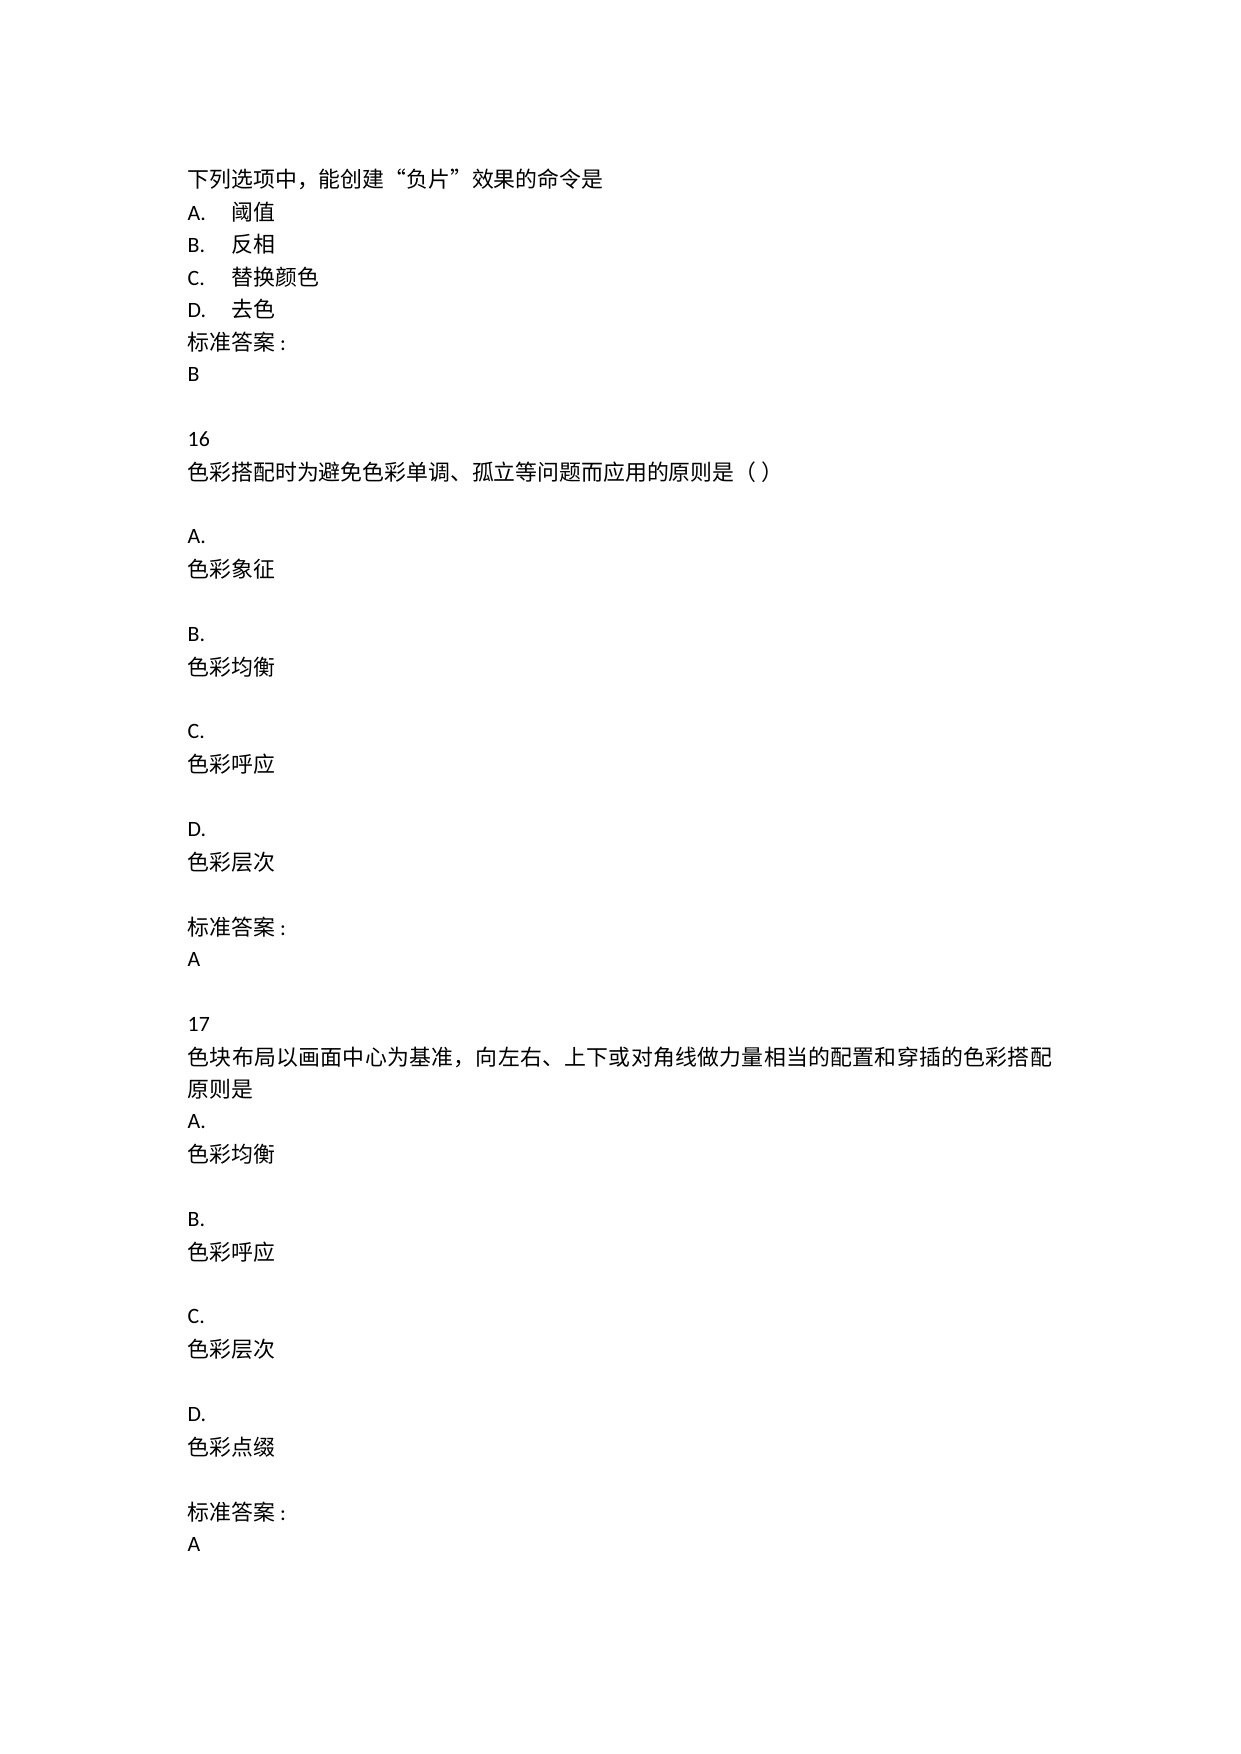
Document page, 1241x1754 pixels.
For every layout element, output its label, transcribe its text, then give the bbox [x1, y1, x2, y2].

text 色彩层次 [187, 1332, 1053, 1364]
text A [187, 1527, 1053, 1559]
text C. 替换颜色 [187, 259, 1053, 292]
text 标准答案 : [187, 1494, 1053, 1527]
text 色彩点缀 [187, 1429, 1053, 1462]
text C. [187, 1299, 1053, 1332]
text 17 [187, 1007, 1053, 1039]
text D. [187, 1397, 1053, 1429]
text A. [187, 1104, 1053, 1137]
text D. [187, 812, 1053, 844]
text B. 反相 [187, 227, 1053, 259]
text A. [187, 519, 1053, 552]
text 16 [187, 422, 1053, 454]
text B [187, 357, 1053, 389]
text B. [187, 1202, 1053, 1234]
text D. 去色 [187, 292, 1053, 324]
text C. [187, 714, 1053, 747]
text 标准答案 : [187, 909, 1053, 942]
text B. [187, 617, 1053, 649]
text 色彩层次 [187, 844, 1053, 877]
text A. 阈值 [187, 194, 1053, 227]
text 色块布局以画面中心为基准，向左右、上下或对角线做力量相当的配置和穿插的色彩搭配原则是 [187, 1039, 1053, 1104]
text 色彩呼应 [187, 1234, 1053, 1267]
text A [187, 942, 1053, 974]
text 色彩均衡 [187, 649, 1053, 682]
text 下列选项中，能创建“负片”效果的命令是 [187, 162, 1053, 194]
text 色彩象征 [187, 552, 1053, 584]
text 色彩搭配时为避免色彩单调、孤立等问题而应用的原则是（ ） [187, 454, 1053, 487]
text 色彩呼应 [187, 747, 1053, 779]
text 色彩均衡 [187, 1137, 1053, 1169]
text 标准答案 : [187, 324, 1053, 357]
